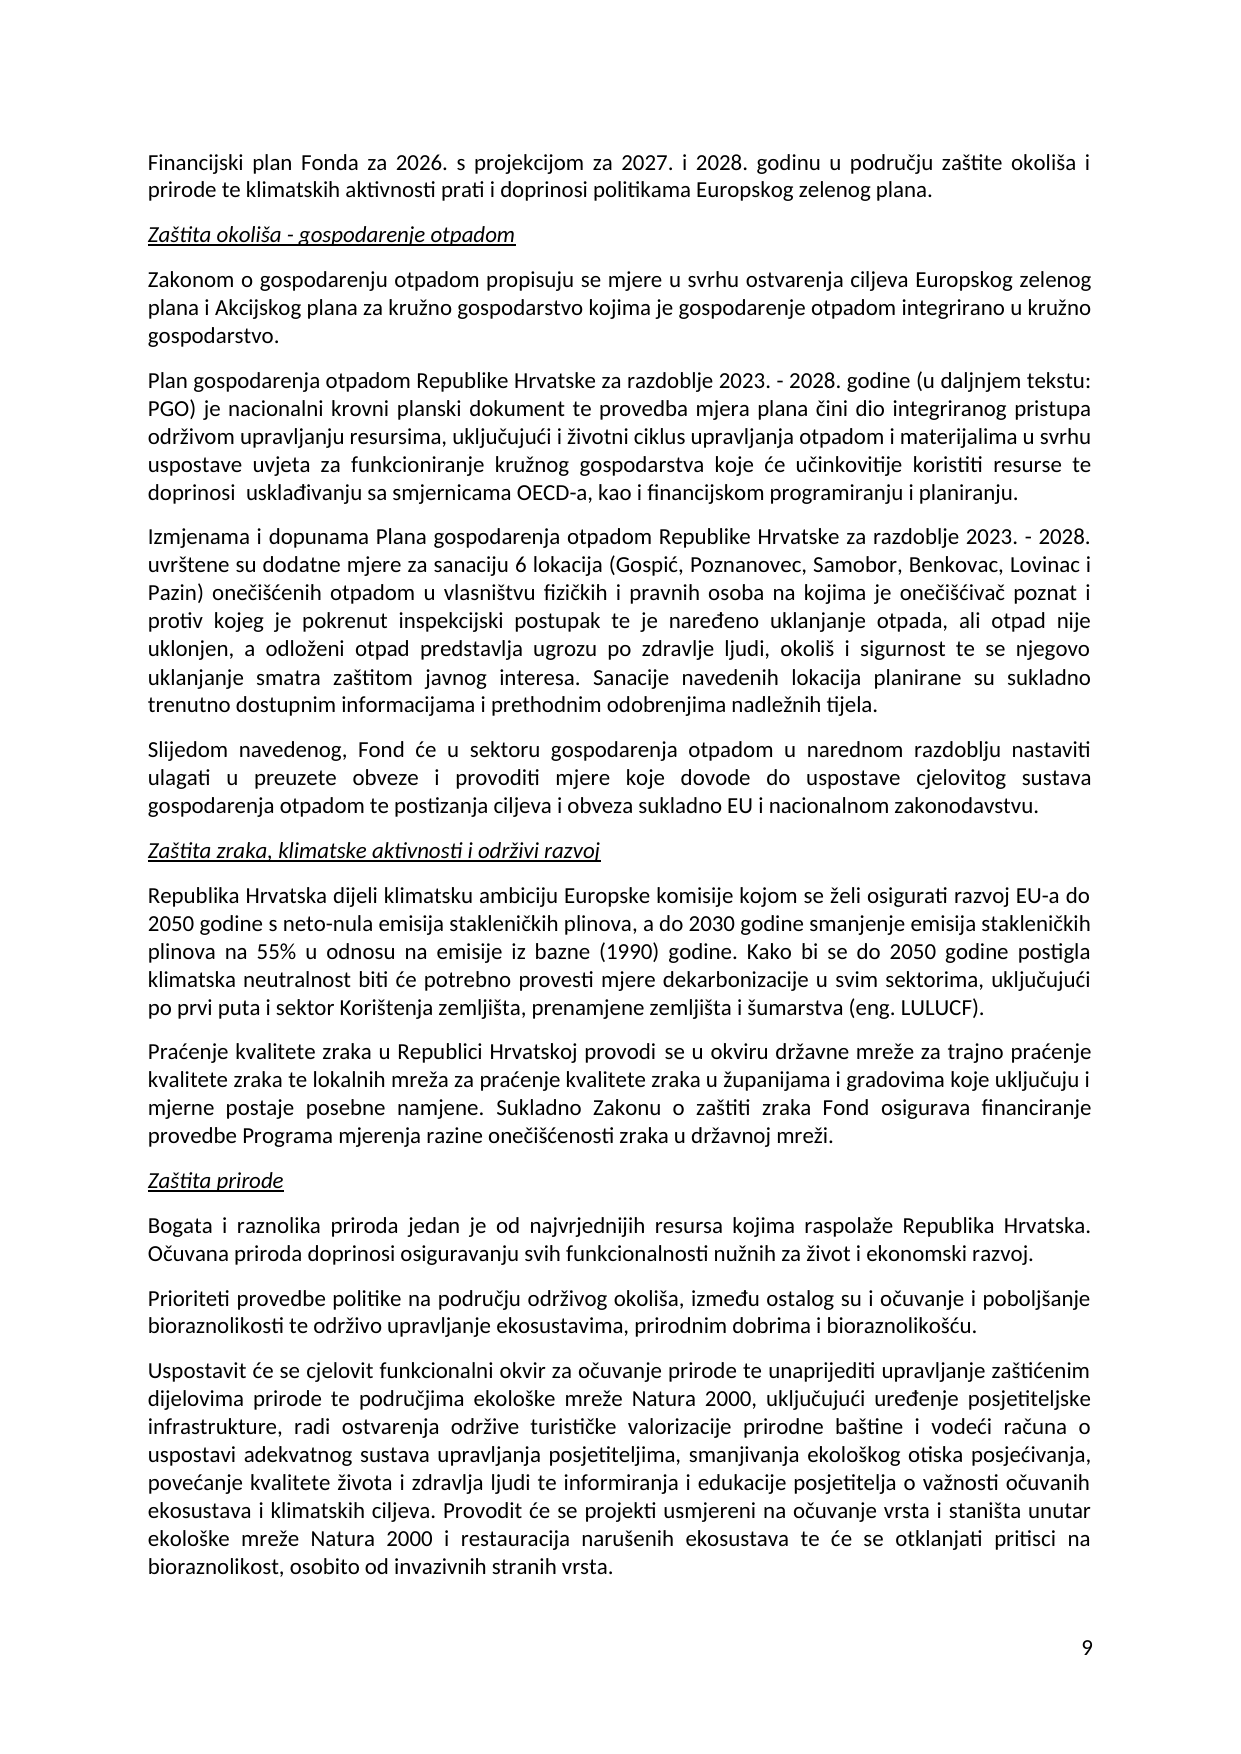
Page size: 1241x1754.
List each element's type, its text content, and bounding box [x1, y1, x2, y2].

text Zaštita prirode [148, 1166, 1093, 1194]
text Slijedom navedenog, Fond će u sektoru gospodarenja otpadom u narednom razdoblju nastaviti ulagati u preuzete obveze i provoditi mjere koje dovode do uspostave cjelovitog sustava gospodarenja otpadom te postizanja ciljeva i obveza sukladno EU i nacionalnom zakonodavstvu. [148, 735, 1093, 819]
text Izmjenama i dopunama Plana gospodarenja otpadom Republike Hrvatske za razdoblje 2023. - 2028. uvrštene su dodatne mjere za sanaciju 6 lokacija (Gospić, Poznanovec, Samobor, Benkovac, Lovinac i Pazin) onečišćenih otpadom u vlasništvu fizičkih i pravnih osoba na kojima je onečišćivač poznat i protiv kojeg je pokrenut inspekcijski postupak te je naređeno uklanjanje otpada, ali otpad nije uklonjen, a odloženi otpad predstavlja ugrozu po zdravlje ljudi, okoliš i sigurnost te se njegovo uklanjanje smatra zaštitom javnog interesa. Sanacije navedenih lokacija planirane su sukladno trenutno dostupnim informacijama i prethodnim odobrenjima nadležnih tijela. [148, 522, 1093, 719]
text Plan gospodarenja otpadom Republike Hrvatske za razdoblje 2023. - 2028. godine (u daljnjem tekstu: PGO) je nacionalni krovni planski dokument te provedba mjera plana čini dio integriranog pristupa održivom upravljanju resursima, uključujući i životni ciklus upravljanja otpadom i materijalima u svrhu uspostave uvjeta za funkcioniranje kružnog gospodarstva koje će učinkovitije koristiti resurse te doprinosi usklađivanju sa smjernicama OECD-a, kao i financijskom programiranju i planiranju. [148, 366, 1093, 506]
text Zakonom o gospodarenju otpadom propisuju se mjere u svrhu ostvarenja ciljeva Europskog zelenog plana i Akcijskog plana za kružno gospodarstvo kojima je gospodarenje otpadom integrirano u kružno gospodarstvo. [148, 265, 1093, 349]
text Bogata i raznolika priroda jedan je od najvrjednijih resursa kojima raspolaže Republika Hrvatska. Očuvana priroda doprinosi osiguravanju svih funkcionalnosti nužnih za život i ekonomski razvoj. [148, 1211, 1093, 1267]
text Prioriteti provedbe politike na području održivog okoliša, između ostalog su i očuvanje i poboljšanje bioraznolikosti te održivo upravljanje ekosustavima, prirodnim dobrima i bioraznolikošću. [148, 1284, 1093, 1340]
text Praćenje kvalitete zraka u Republici Hrvatskoj provodi se u okviru državne mreže za trajno praćenje kvalitete zraka te lokalnih mreža za praćenje kvalitete zraka u županijama i gradovima koje uključuju i mjerne postaje posebne namjene. Sukladno Zakonu o zaštiti zraka Fond osigurava financiranje provedbe Programa mjerenja razine onečišćenosti zraka u državnoj mreži. [148, 1037, 1093, 1149]
text Zaštita okoliša - gospodarenje otpadom [148, 220, 1093, 248]
text Zaštita zraka, klimatske aktivnosti i održivi razvoj [148, 836, 1093, 864]
text Uspostavit će se cjelovit funkcionalni okvir za očuvanje prirode te unaprijediti upravljanje zaštićenim dijelovima prirode te područjima ekološke mreže Natura 2000, uključujući uređenje posjetiteljske infrastrukture, radi ostvarenja održive turističke valorizacije prirodne baštine i vodeći računa o uspostavi adekvatnog sustava upravljanja posjetiteljima, smanjivanja ekološkog otiska posjećivanja, povećanje kvalitete života i zdravlja ljudi te informiranja i edukacije posjetitelja o važnosti očuvanih ekosustava i klimatskih ciljeva. Provodit će se projekti usmjereni na očuvanje vrsta i staništa unutar ekološke mreže Natura 2000 i restauracija narušenih ekosustava te će se otklanjati pritisci na bioraznolikost, osobito od invazivnih stranih vrsta. [148, 1356, 1093, 1581]
text Republika Hrvatska dijeli klimatsku ambiciju Europske komisije kojom se želi osigurati razvoj EU-a do 2050 godine s neto-nula emisija stakleničkih plinova, a do 2030 godine smanjenje emisija stakleničkih plinova na 55% u odnosu na emisije iz bazne (1990) godine. Kako bi se do 2050 godine postigla klimatska neutralnost biti će potrebno provesti mjere dekarbonizacije u svim sektorima, uključujući po prvi puta i sektor Korištenja zemljišta, prenamjene zemljišta i šumarstva (eng. LULUCF). [148, 881, 1093, 1021]
text Financijski plan Fonda za 2026. s projekcijom za 2027. i 2028. godinu u području zaštite okoliša i prirode te klimatskih aktivnosti prati i doprinosi politikama Europskog zelenog plana. [148, 148, 1093, 204]
